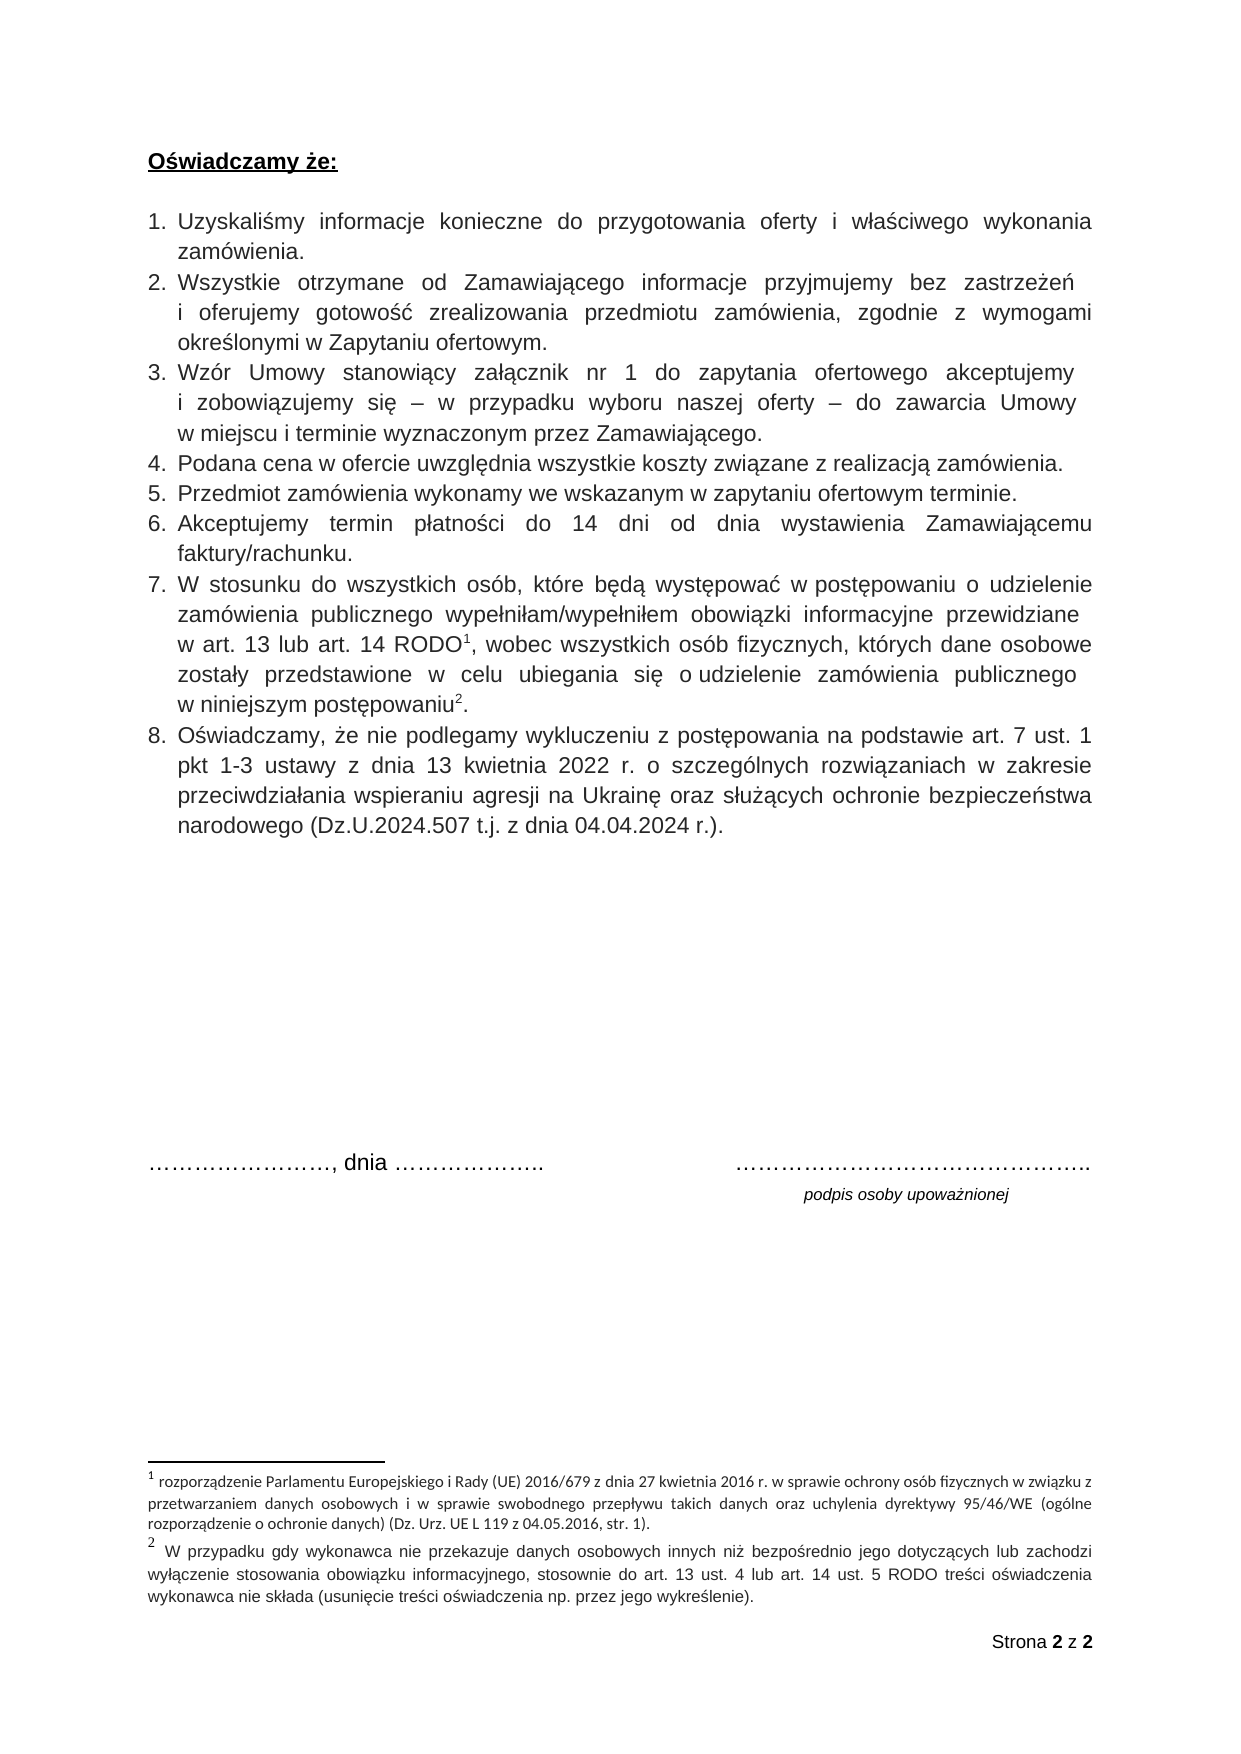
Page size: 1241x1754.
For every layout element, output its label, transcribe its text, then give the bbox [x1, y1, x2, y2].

list Wszystkie otrzymane od Zamawiającego informacje przyjmujemy bez zastrzeżeń i oferujemy gotowość zrealizowania przedmiotu zamówienia, zgodnie z wymogami określonymi w Zapytaniu ofertowym. [148, 268, 1093, 355]
list Przedmiot zamówienia wykonamy we wskazanym w zapytaniu ofertowym terminie. [148, 480, 1093, 506]
list Akceptujemy termin płatności do 14 dni od dnia wystawienia Zamawiającemu faktury/rachunku. [148, 510, 1093, 567]
list Wzór Umowy stanowiący załącznik nr 1 do zapytania ofertowego akceptujemy i zobowiązujemy się – w przypadku wyboru naszej oferty – do zawarcia Umowy w miejscu i terminie wyznaczonym przez Zamawiającego. [148, 359, 1093, 446]
list Oświadczamy, że nie podlegamy wykluczeniu z postępowania na podstawie art. 7 ust. 1 pkt 1-3 ustawy z dnia 13 kwietnia 2022 r. o szczególnych rozwiązaniach w zakresie przeciwdziałania wspieraniu agresji na Ukrainę oraz służących ochronie bezpieczeństwa narodowego (Dz.U.2024.507 t.j. z dnia 04.04.2024 r.). [148, 722, 1093, 838]
list W stosunku do wszystkich osób, które będą występować w postępowaniu o udzielenie zamówienia publicznego wypełniłam/wypełniłem obowiązki informacyjne przewidziane w art. 13 lub art. 14 RODO, wobec wszystkich osób fizycznych, których dane osobowe zostały przedstawione w celu ubiegania się o udzielenie zamówienia publicznego w niniejszym postępowaniu. [148, 571, 1093, 718]
text ……………………, dnia ……………….. ……………………………………….. podpis osoby upoważnionej [148, 1149, 1093, 1205]
list Podana cena w ofercie uwzględnia wszystkie koszty związane z realizacją zamówienia. [148, 450, 1093, 476]
list Uzyskaliśmy informacje konieczne do przygotowania oferty i właściwego wykonania zamówienia. [148, 208, 1093, 264]
text Oświadczamy że: [148, 148, 1093, 174]
